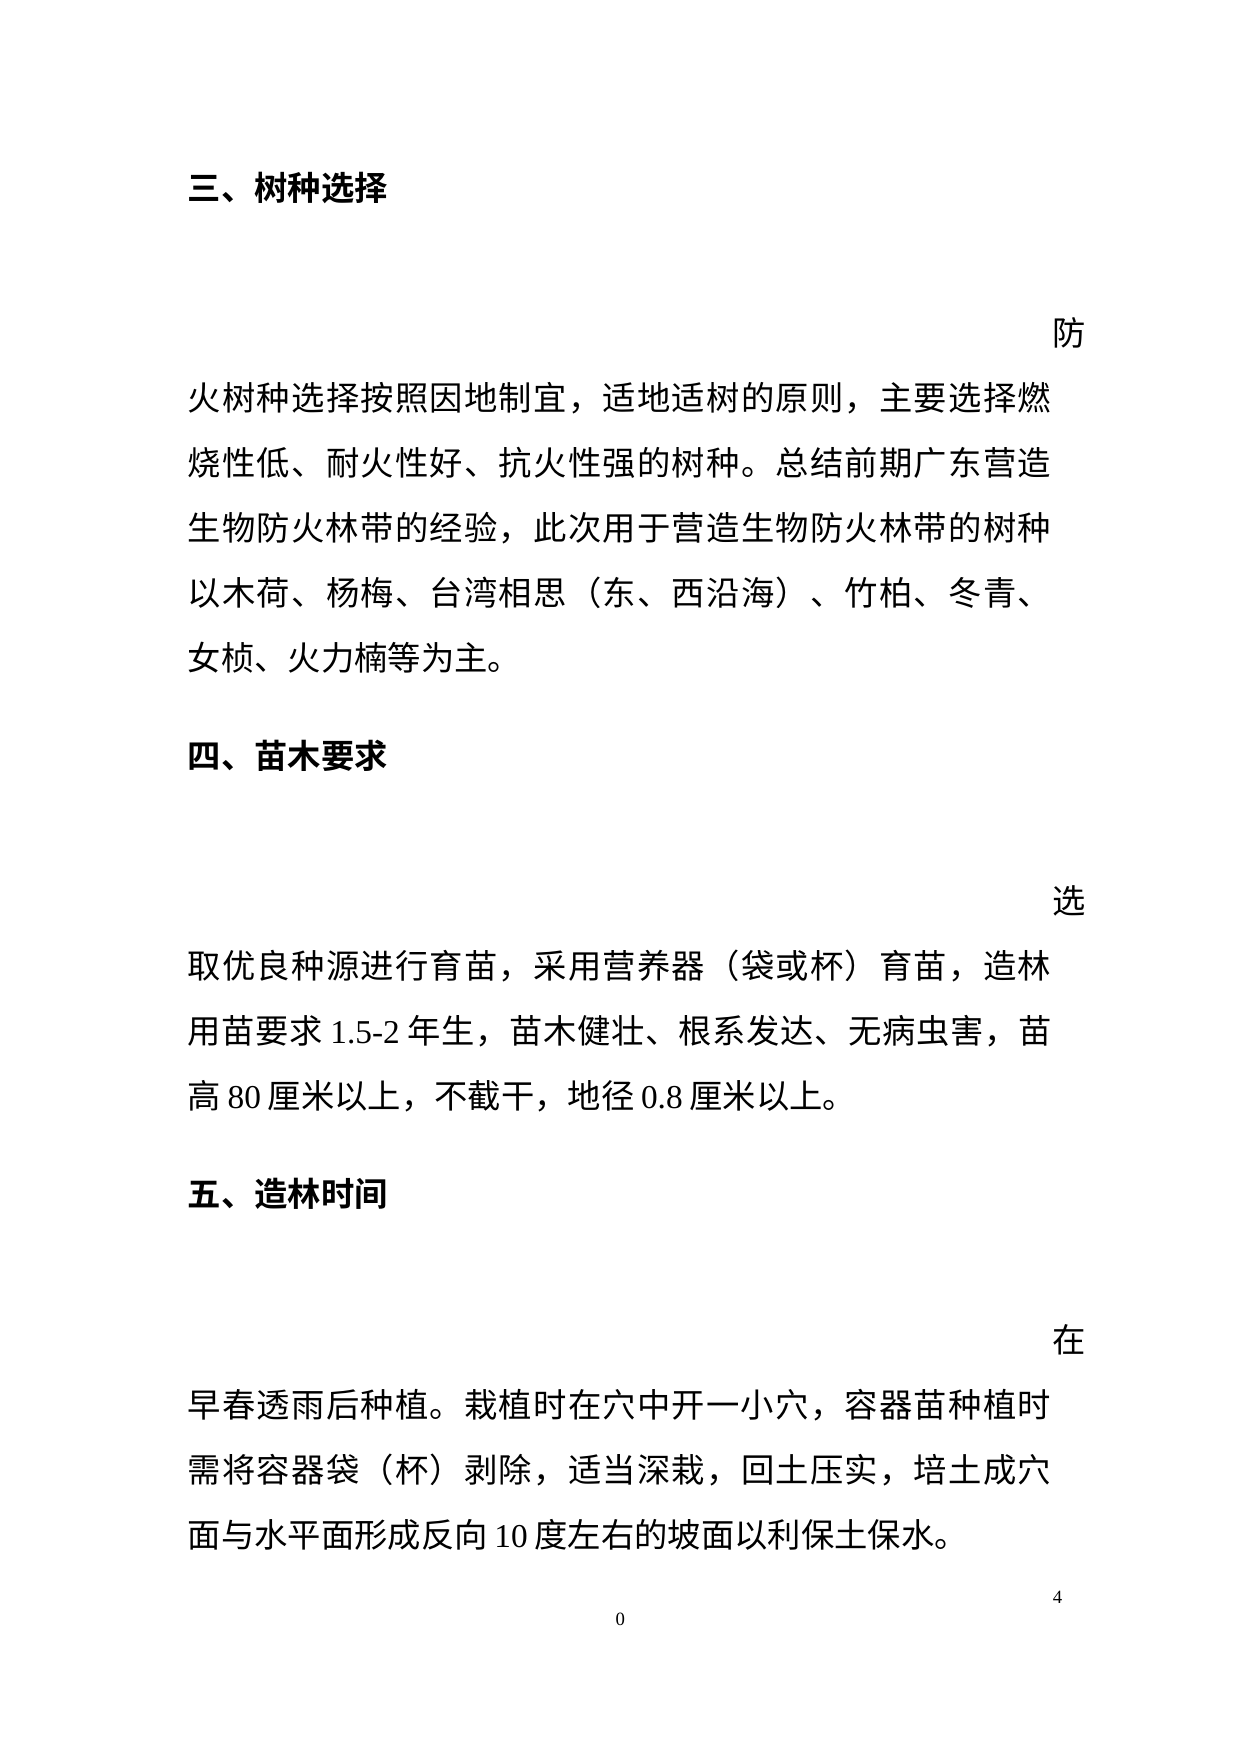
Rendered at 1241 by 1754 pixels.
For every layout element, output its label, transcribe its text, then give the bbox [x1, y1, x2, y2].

text 防火树种选择按照因地制宜，适地适树的原则，主要选择燃烧性低、耐火性好、抗火性强的树种。总结前期广东营造生物防火林带的经验，此次用于营造生物防火林带的树种以木荷、杨梅、台湾相思（东、西沿海）、竹柏、冬青、女桢、火力楠等为主。 [187, 299, 1053, 689]
text 选取优良种源进行育苗，采用营养器（袋或杯）育苗，造林用苗要求1.5-2年生，苗木健壮、根系发达、无病虫害，苗高80厘米以上，不截干，地径0.8厘米以上。 [187, 867, 1053, 1127]
text 在早春透雨后种植。栽植时在穴中开一小穴，容器苗种植时需将容器袋（杯）剥除，适当深栽，回土压实，培土成穴面与水平面形成反向10度左右的坡面以利保土保水。 [187, 1305, 1053, 1565]
subtitle 五、造林时间 [187, 1159, 1053, 1224]
subtitle 四、苗木要求 [187, 721, 1053, 786]
subtitle 三、树种选择 [187, 153, 1053, 218]
